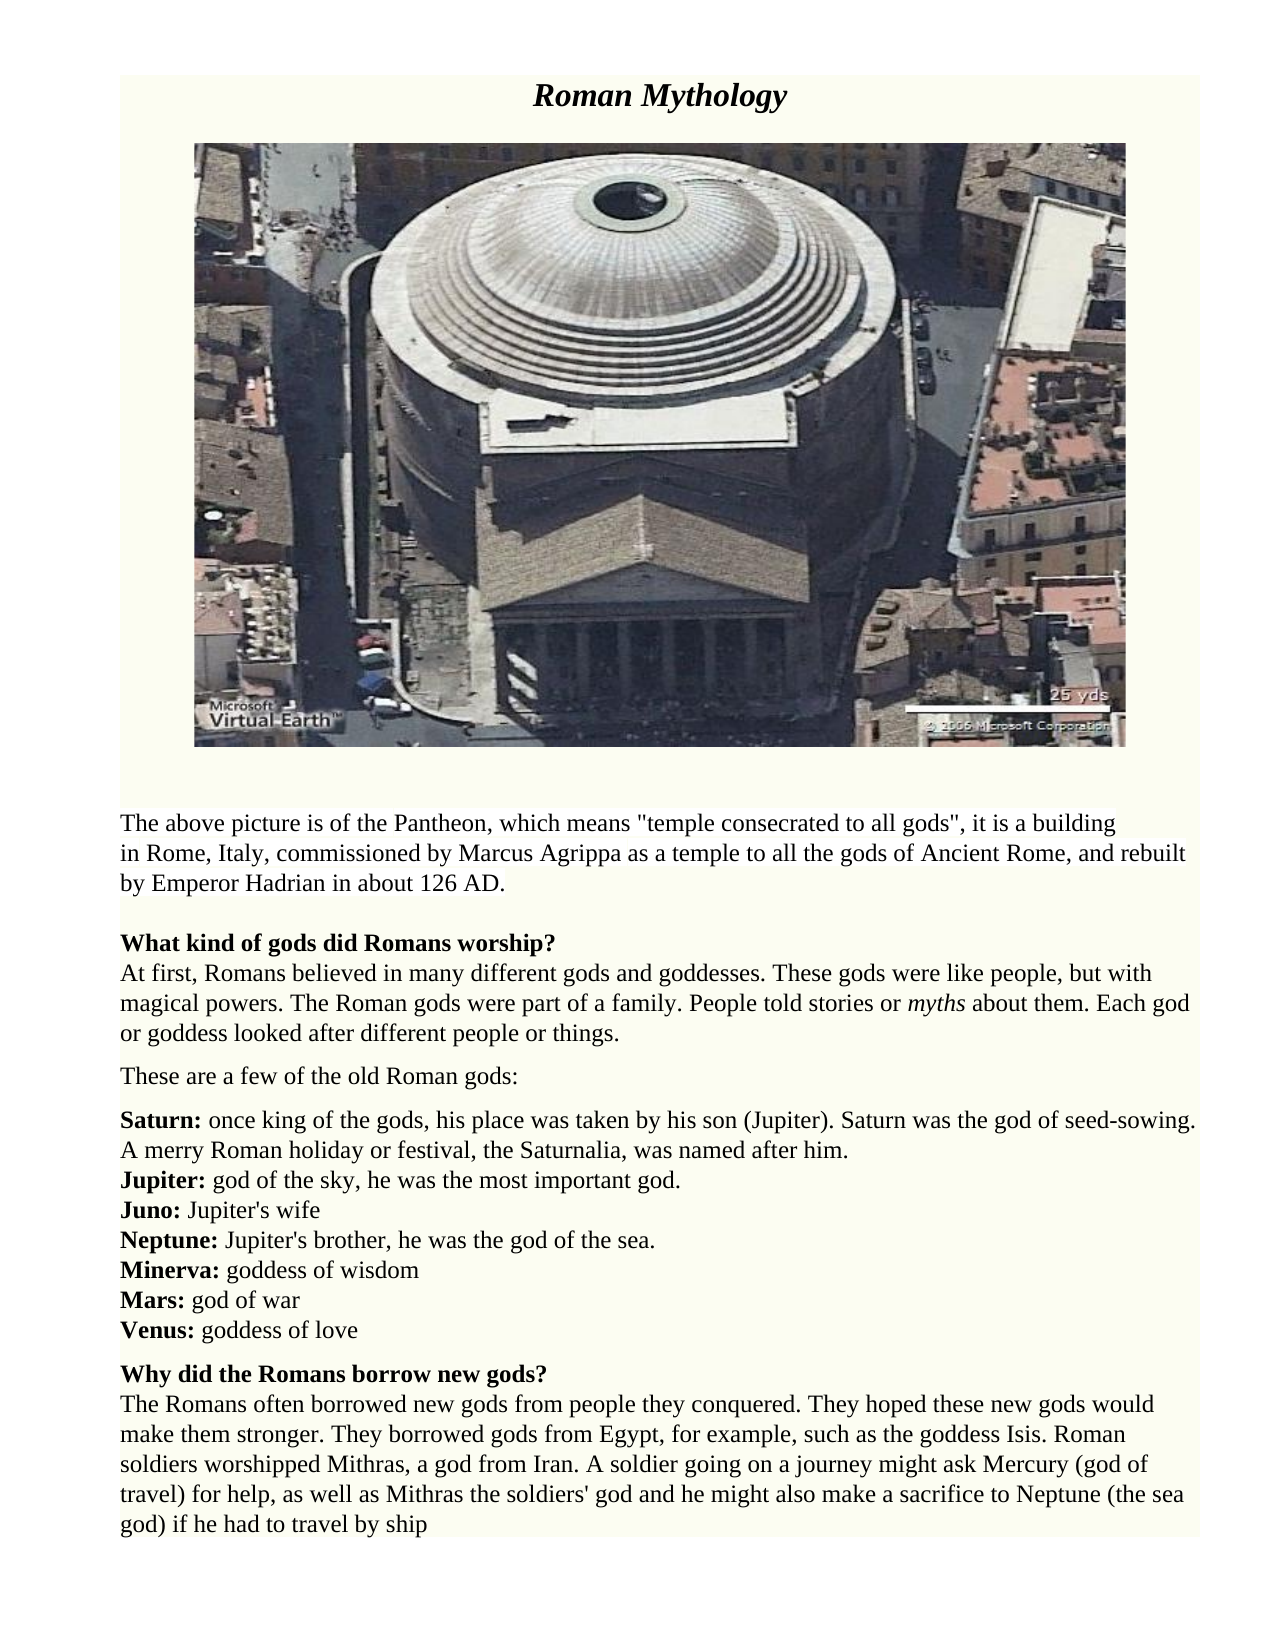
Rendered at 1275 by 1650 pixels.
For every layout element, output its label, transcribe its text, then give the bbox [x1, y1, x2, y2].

text The above picture is of the Pantheon, which means "temple consecrated to all gods", it is a building in Rome, Italy, commissioned by Marcus Agrippa as a temple to all the gods of Ancient Rome, and rebuilt by Emperor Hadrian in about 126 AD. [120, 806, 1200, 896]
text The Romans often borrowed new gods from people they conquered. They hoped these new gods would make them stronger. They borrowed gods from Egypt, for example, such as the goddess Isis. Roman soldiers worshipped Mithras, a god from Iran. A soldier going on a journey might ask Mercury (god of travel) for help, as well as Mithras the soldiers' god and he might also make a sacrifice to Neptune (the sea god) if he had to travel by ship [120, 1387, 1200, 1537]
subtitle Why did the Romans borrow new gods? [120, 1357, 1200, 1387]
text Saturn: once king of the gods, his place was taken by his son (Jupiter). Saturn was the god of seed-sowing. A merry Roman holiday or festival, the Saturnalia, was named after him. Jupiter: god of the sky, he was the most important god. Juno: Jupiter's wife Neptune: Jupiter's brother, he was the god of the sea. Minerva: goddess of wisdom Mars: god of war Venus: goddess of love [120, 1104, 1200, 1344]
picture [194, 143, 1126, 747]
text These are a few of the old Roman gods: [120, 1060, 1200, 1090]
text Roman Mythology [120, 75, 1200, 113]
text What kind of gods did Romans worship? [120, 926, 1200, 956]
text At first, Romans believed in many different gods and goddesses. These gods were like people, but with magical powers. The Roman gods were part of a family. People told stories or myths about them. Each god or goddess looked after different people or things. [120, 956, 1200, 1046]
